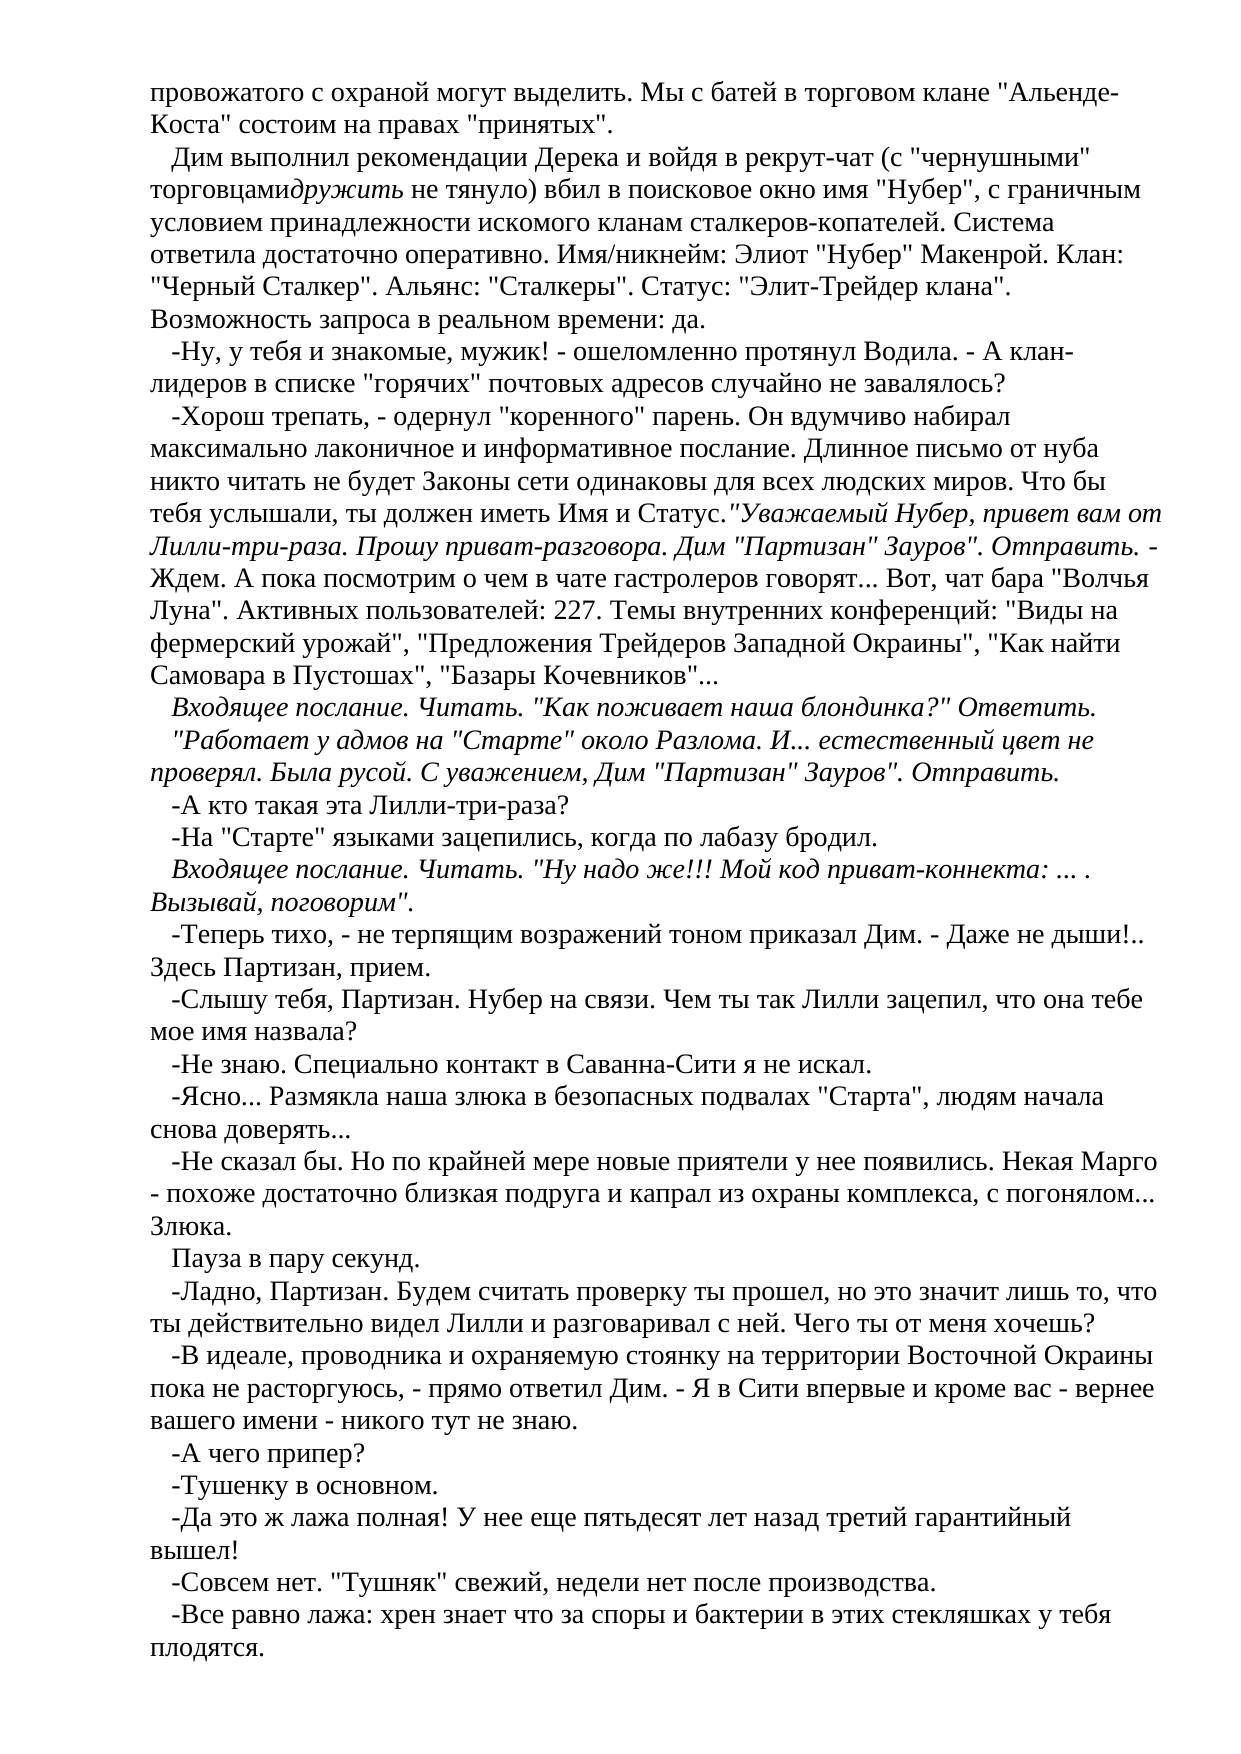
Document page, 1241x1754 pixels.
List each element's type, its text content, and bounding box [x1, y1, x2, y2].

text -Совсем нет. "Тушняк" свежий, недели нет после производства. [150, 1565, 1165, 1598]
text -Не сказал бы. Но по крайней мере новые приятели у нее появились. Некая Марго - похоже достаточно близкая подруга и капрал из охраны комплекса, с погонялом... Злюка. [150, 1144, 1165, 1241]
text -Ясно... Размякла наша злюка в безопасных подвалах "Старта", людям начала снова доверять... [150, 1079, 1165, 1144]
text Входящее послание. Читать. "Ну надо же!!! Мой код приват-коннекта: ... . Вызывай, поговорим". [150, 852, 1165, 917]
text -Ну, у тебя и знакомые, мужик! - ошеломленно протянул Водила. - А клан-лидеров в списке "горячих" почтовых адресов случайно не завалялось? [150, 334, 1165, 399]
text -В идеале, проводника и охраняемую стоянку на территории Восточной Окраины пока не расторгуюсь, - прямо ответил Дим. - Я в Сити впервые и кроме вас - вернее вашего имени - никого тут не знаю. [150, 1338, 1165, 1436]
text -Теперь тихо, - не терпящим возражений тоном приказал Дим. - Даже не дыши!.. Здесь Партизан, прием. [150, 917, 1165, 982]
text Дим выполнил рекомендации Дерека и войдя в рекрут-чат (с "чернушными" торговцамидружить не тянуло) вбил в поисковое окно имя "Нубер", с граничным условием принадлежности искомого кланам сталкеров-копателей. Система ответила достаточно оперативно. Имя/никнейм: Элиот "Нубер" Макенрой. Клан: "Черный Сталкер". Альянс: "Сталкеры". Статус: "Элит-Трейдер клана". Возможность запроса в реальном времени: да. [150, 140, 1165, 334]
text -Да это ж лажа полная! У нее еще пятьдесят лет назад третий гарантийный вышел! [150, 1500, 1165, 1565]
text Пауза в пару секунд. [150, 1241, 1165, 1274]
text -Тушенку в основном. [150, 1468, 1165, 1500]
text -Не знаю. Специально контакт в Саванна-Сити я не искал. [150, 1047, 1165, 1079]
text Входящее послание. Читать. "Как поживает наша блондинка?" Ответить. [150, 691, 1165, 723]
text -Все равно лажа: хрен знает что за споры и бактерии в этих стекляшках у тебя плодятся. [150, 1598, 1165, 1662]
text "Работает у адмов на "Старте" около Разлома. И... естественный цвет не проверял. Была русой. С уважением, Дим "Партизан" Зауров". Отправить. [150, 723, 1165, 788]
text -Хорош трепать, - одернул "коренного" парень. Он вдумчиво набирал максимально лаконичное и информативное послание. Длинное письмо от нуба никто читать не будет Законы сети одинаковы для всех людских миров. Что бы тебя услышали, ты должен иметь Имя и Статус."Уважаемый Нубер, привет вам от Лилли-три-раза. Прошу приват-разговора. Дим "Партизан" Зауров". Отправить. - Ждем. А пока посмотрим о чем в чате гастролеров говорят... Вот, чат бара "Волчья Луна". Активных пользователей: 227. Темы внутренних конференций: "Виды на фермерский урожай", "Предложения Трейдеров Западной Окраины", "Как найти Самовара в Пустошах", "Базары Кочевников"... [150, 399, 1165, 691]
text -Слышу тебя, Партизан. Нубер на связи. Чем ты так Лилли зацепил, что она тебе мое имя назвала? [150, 982, 1165, 1047]
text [150, 75, 1165, 140]
text -На "Старте" языками зацепились, когда по лабазу бродил. [150, 820, 1165, 852]
text -А кто такая эта Лилли-три-раза? [150, 788, 1165, 820]
text -А чего припер? [150, 1436, 1165, 1468]
text -Ладно, Партизан. Будем считать проверку ты прошел, но это значит лишь то, что ты действительно видел Лилли и разговаривал с ней. Чего ты от меня хочешь? [150, 1274, 1165, 1338]
